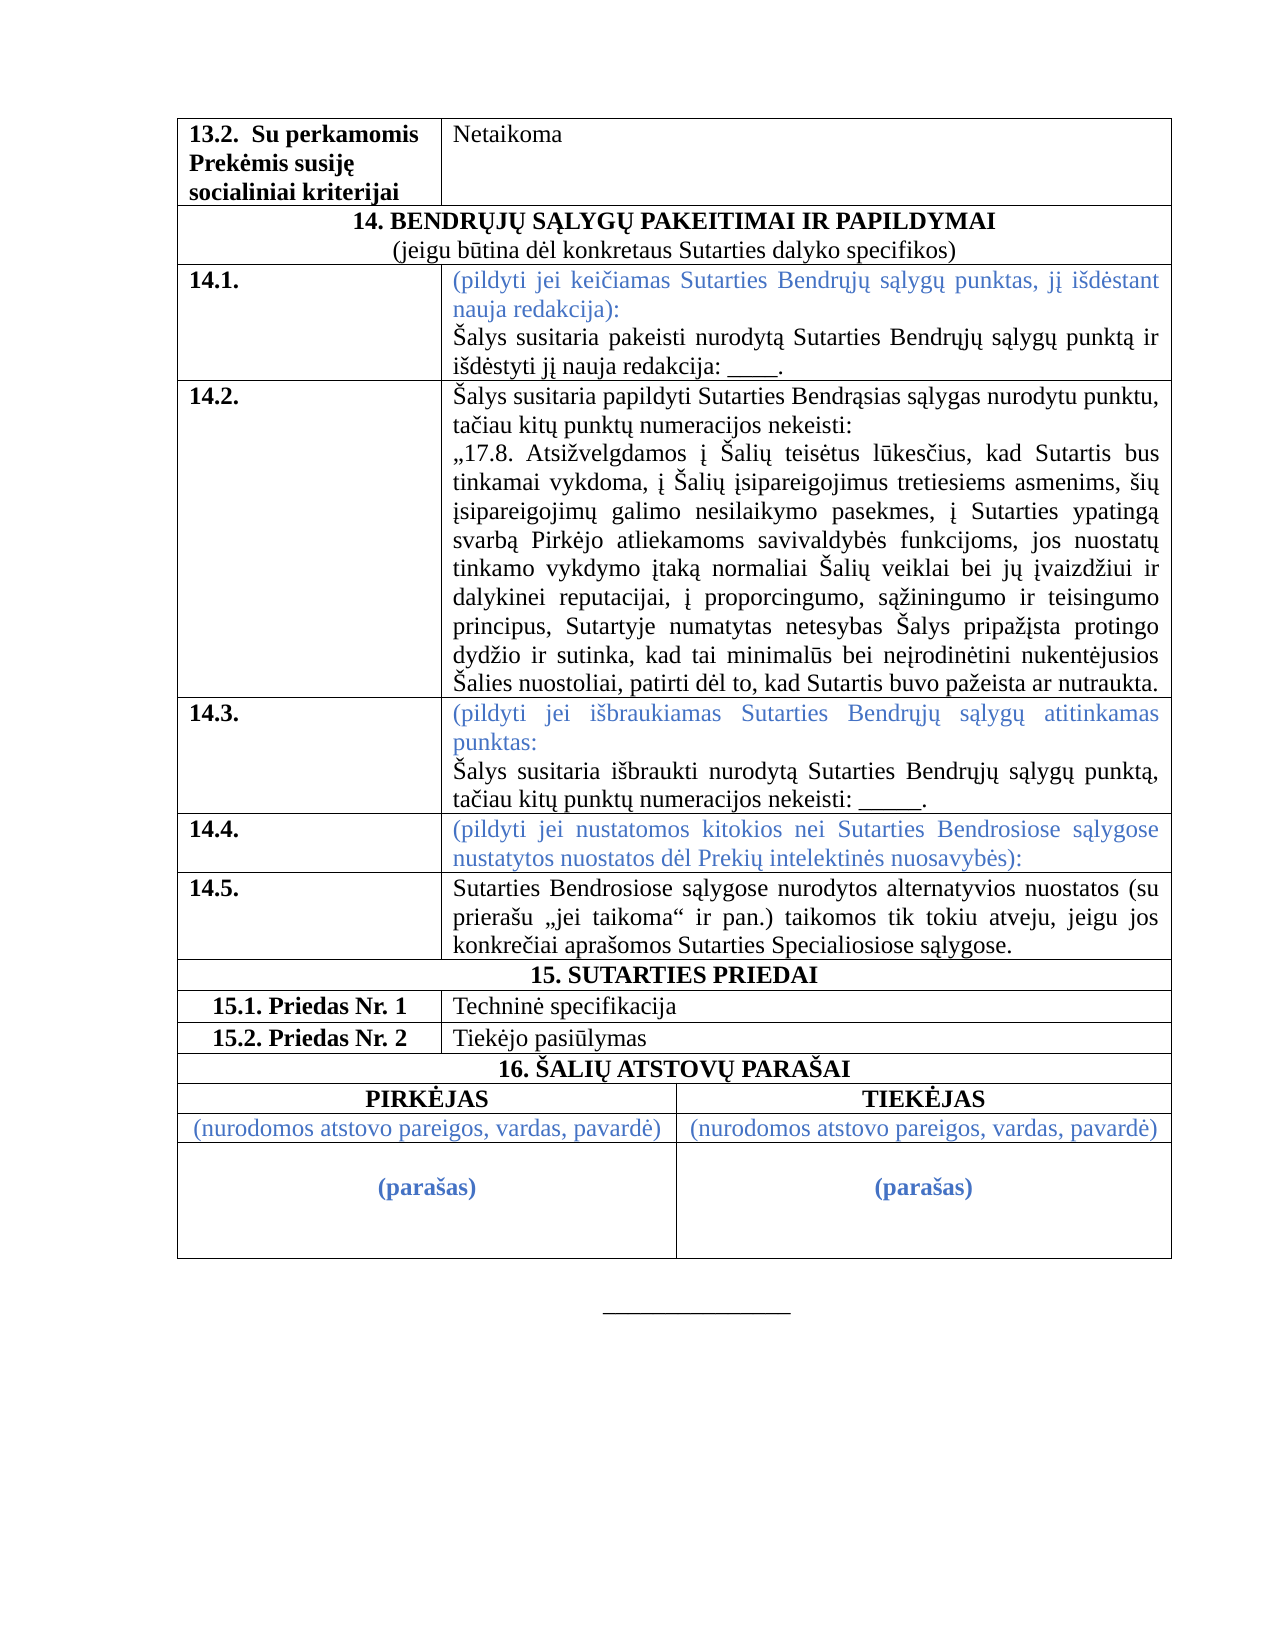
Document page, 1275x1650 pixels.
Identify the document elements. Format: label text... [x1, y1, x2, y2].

table_cell 14. BENDRŲJŲ SĄLYGŲ PAKEITIMAI IR PAPILDYMAI (jeigu būtina dėl konkretaus Sutarties dalyko specifikos) [178, 206, 1171, 264]
table_cell (nurodomos atstovo pareigos, vardas, pavardė) [178, 1114, 676, 1142]
table_cell 15.1. Priedas Nr. 1 [178, 991, 441, 1022]
table_cell Šalys susitaria papildyti Sutarties Bendrąsias sąlygas nurodytu punktu, tačiau kitų punktų numeracijos nekeisti: „17.8. Atsižvelgdamos į Šalių teisėtus lūkesčius, kad Sutartis bus tinkamai vykdoma, į Šalių įsipareigojimus tretiesiems asmenims, šių įsipareigojimų galimo nesilaikymo pasekmes, į Sutarties ypatingą svarbą Pirkėjo atliekamoms savivaldybės funkcijoms, jos nuostatų tinkamo vykdymo įtaką normaliai Šalių veiklai bei jų įvaizdžiui ir dalykinei reputacijai, į proporcingumo, sąžiningumo ir teisingumo principus, Sutartyje numatytas netesybas Šalys pripažįsta protingo dydžio ir sutinka, kad tai minimalūs bei neįrodinėtini nukentėjusios Šalies nuostoliai, patirti dėl to, kad Sutartis buvo pažeista ar nutraukta. [442, 381, 1171, 697]
table_cell 15.2. Priedas Nr. 2 [178, 1023, 441, 1053]
table_cell PIRKĖJAS [178, 1084, 676, 1112]
table_cell Netaikoma [442, 119, 1171, 205]
table_cell Techninė specifikacija [442, 991, 1171, 1022]
table_cell 14.5. [178, 873, 441, 959]
table_cell 15. SUTARTIES PRIEDAI [178, 960, 1171, 990]
text _______________ [177, 1288, 1216, 1317]
table_cell 14.3. [178, 698, 441, 813]
table_cell TIEKĖJAS [677, 1084, 1171, 1112]
table_cell 14.2. [178, 381, 441, 697]
table_cell (pildyti jei išbraukiamas Sutarties Bendrųjų sąlygų atitinkamas punktas: Šalys susitaria išbraukti nurodytą Sutarties Bendrųjų sąlygų punktą, tačiau kitų punktų numeracijos nekeisti: _____. [442, 698, 1171, 813]
table_cell 16. ŠALIŲ ATSTOVŲ PARAŠAI [178, 1054, 1171, 1083]
table_cell (pildyti jei nustatomos kitokios nei Sutarties Bendrosiose sąlygose nustatytos nuostatos dėl Prekių intelektinės nuosavybės): [442, 814, 1171, 872]
table_cell (pildyti jei keičiamas Sutarties Bendrųjų sąlygų punktas, jį išdėstant nauja redakcija): Šalys susitaria pakeisti nurodytą Sutarties Bendrųjų sąlygų punktą ir išdėstyti jį nauja redakcija: ____. [442, 265, 1171, 380]
table_cell Sutarties Bendrosiose sąlygose nurodytos alternatyvios nuostatos (su prierašu „jei taikoma“ ir pan.) taikomos tik tokiu atveju, jeigu jos konkrečiai aprašomos Sutarties Specialiosiose sąlygose. [442, 873, 1171, 959]
table_cell (parašas) [677, 1143, 1171, 1258]
table_cell (parašas) [178, 1143, 676, 1258]
table_cell 14.4. [178, 814, 441, 872]
table_cell 14.1. [178, 265, 441, 380]
table_cell Tiekėjo pasiūlymas [442, 1023, 1171, 1053]
table_cell (nurodomos atstovo pareigos, vardas, pavardė) [677, 1114, 1171, 1142]
table_cell 13.2. Su perkamomis Prekėmis susiję socialiniai kriterijai [178, 119, 441, 205]
